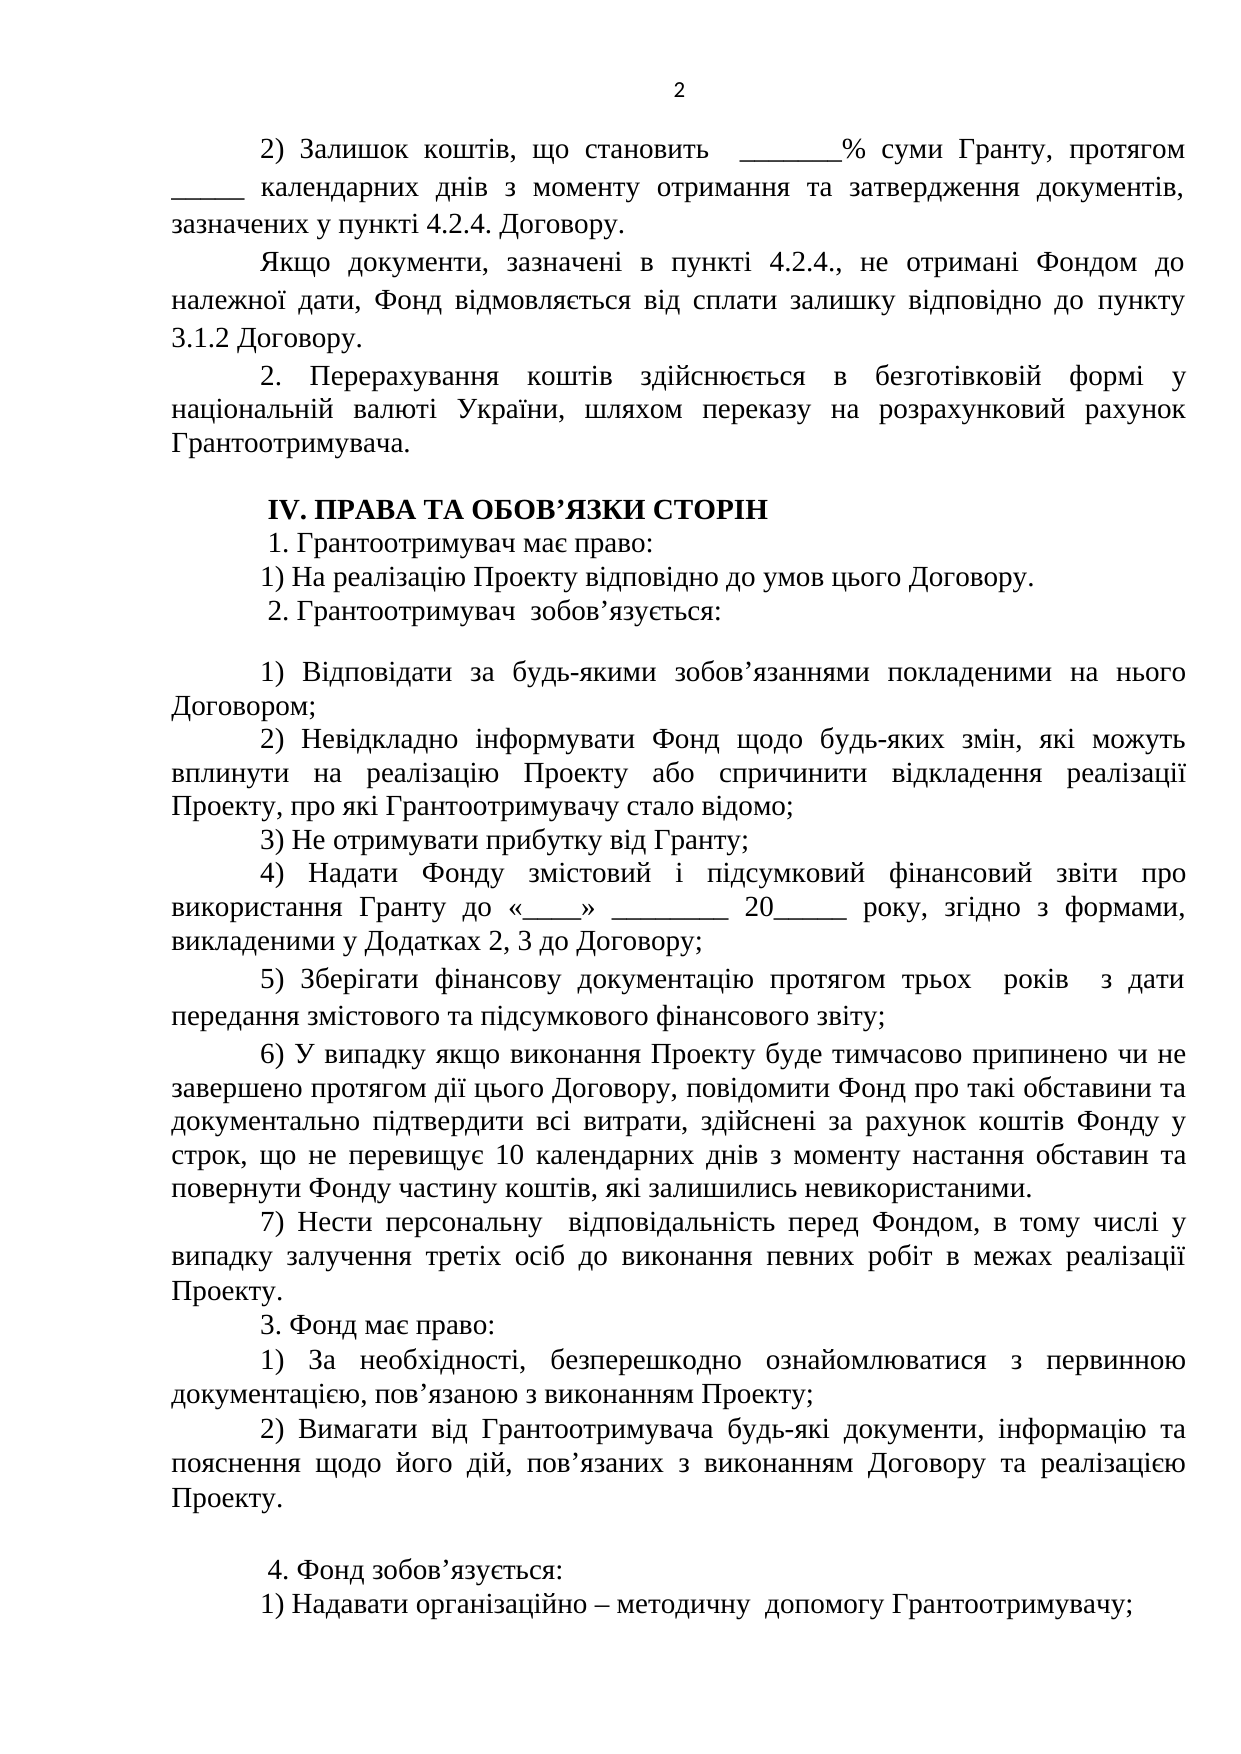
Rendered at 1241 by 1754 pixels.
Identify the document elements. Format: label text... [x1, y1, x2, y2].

text 4) Надати Фонду змістовий і підсумковий фінансовий звіти про використання Гранту до «____» ________ 20_____ року, згідно з формами, викладеними у Додатках 2, 3 до Договору; [171, 856, 1187, 956]
text 1) Надавати організаційно – методичну допомогу Грантоотримувачу; [171, 1586, 1187, 1619]
list 2) Невідкладно інформувати Фонд щодо будь-яких змін, які можуть вплинути на реалізацію Проекту або спричинити відкладення реалізації Проекту, про які Грантоотримувачу стало відомо; [171, 721, 1187, 822]
text 2. Грантоотримувач зобов’язується: [171, 593, 1187, 626]
text 4. Фонд зобов’язується: [171, 1552, 1187, 1586]
text 2. Перерахування коштів здійснюється в безготівковій формі у національній валюті України, шляхом переказу на розрахунковий рахунок Грантоотримувача. [171, 358, 1187, 458]
text IV. ПРАВА ТА ОБОВ’ЯЗКИ СТОРІН [171, 492, 1187, 526]
text 6) У випадку якщо виконання Проекту буде тимчасово припинено чи не завершено протягом дії цього Договору, повідомити Фонд про такі обставини та документально підтвердити всі витрати, здійснені за рахунок коштів Фонду у строк, що не перевищує 10 календарних днів з моменту настання обставин та повернути Фонду частину коштів, які залишились невикористаними. [171, 1036, 1187, 1204]
list 1) Відповідати за будь-якими зобов’язаннями покладеними на нього Договором; [171, 654, 1187, 721]
text 1) На реалізацію Проекту відповідно до умов цього Договору. [171, 559, 1187, 593]
list 2) Вимагати від Грантоотримувача будь-які документи, інформацію та пояснення щодо його дій, пов’язаних з виконанням Договору та реалізацією Проекту. [171, 1411, 1187, 1513]
text 3. Фонд має право: [171, 1307, 1187, 1341]
text 1. Грантоотримувач має право: [171, 526, 1187, 559]
text Якщо документи, зазначені в пункті 4.2.4., не отримані Фондом до належної дати, Фонд відмовляється від сплати залишку відповідно до пункту 3.1.2 Договору. [171, 244, 1185, 354]
text 1) За необхідності, безперешкодно ознайомлюватися з первинною документацією, пов’язаною з виконанням Проекту; [171, 1342, 1187, 1410]
text 5) Зберігати фінансову документацію протягом трьох років з дати передання змістового та підсумкового фінансового звіту; [171, 961, 1185, 1032]
text 2) Залишок коштів, що становить _______% суми Гранту, протягом _____ календарних днів з моменту отримання та затвердження документів, зазначених у пункті 4.2.4. Договору. [171, 131, 1185, 240]
text 7) Нести персональну відповідальність перед Фондом, в тому числі у випадку залучення третіх осіб до виконання певних робіт в межах реалізації Проекту. [171, 1204, 1187, 1307]
text 3) Не отримувати прибутку від Гранту; [171, 822, 1187, 856]
